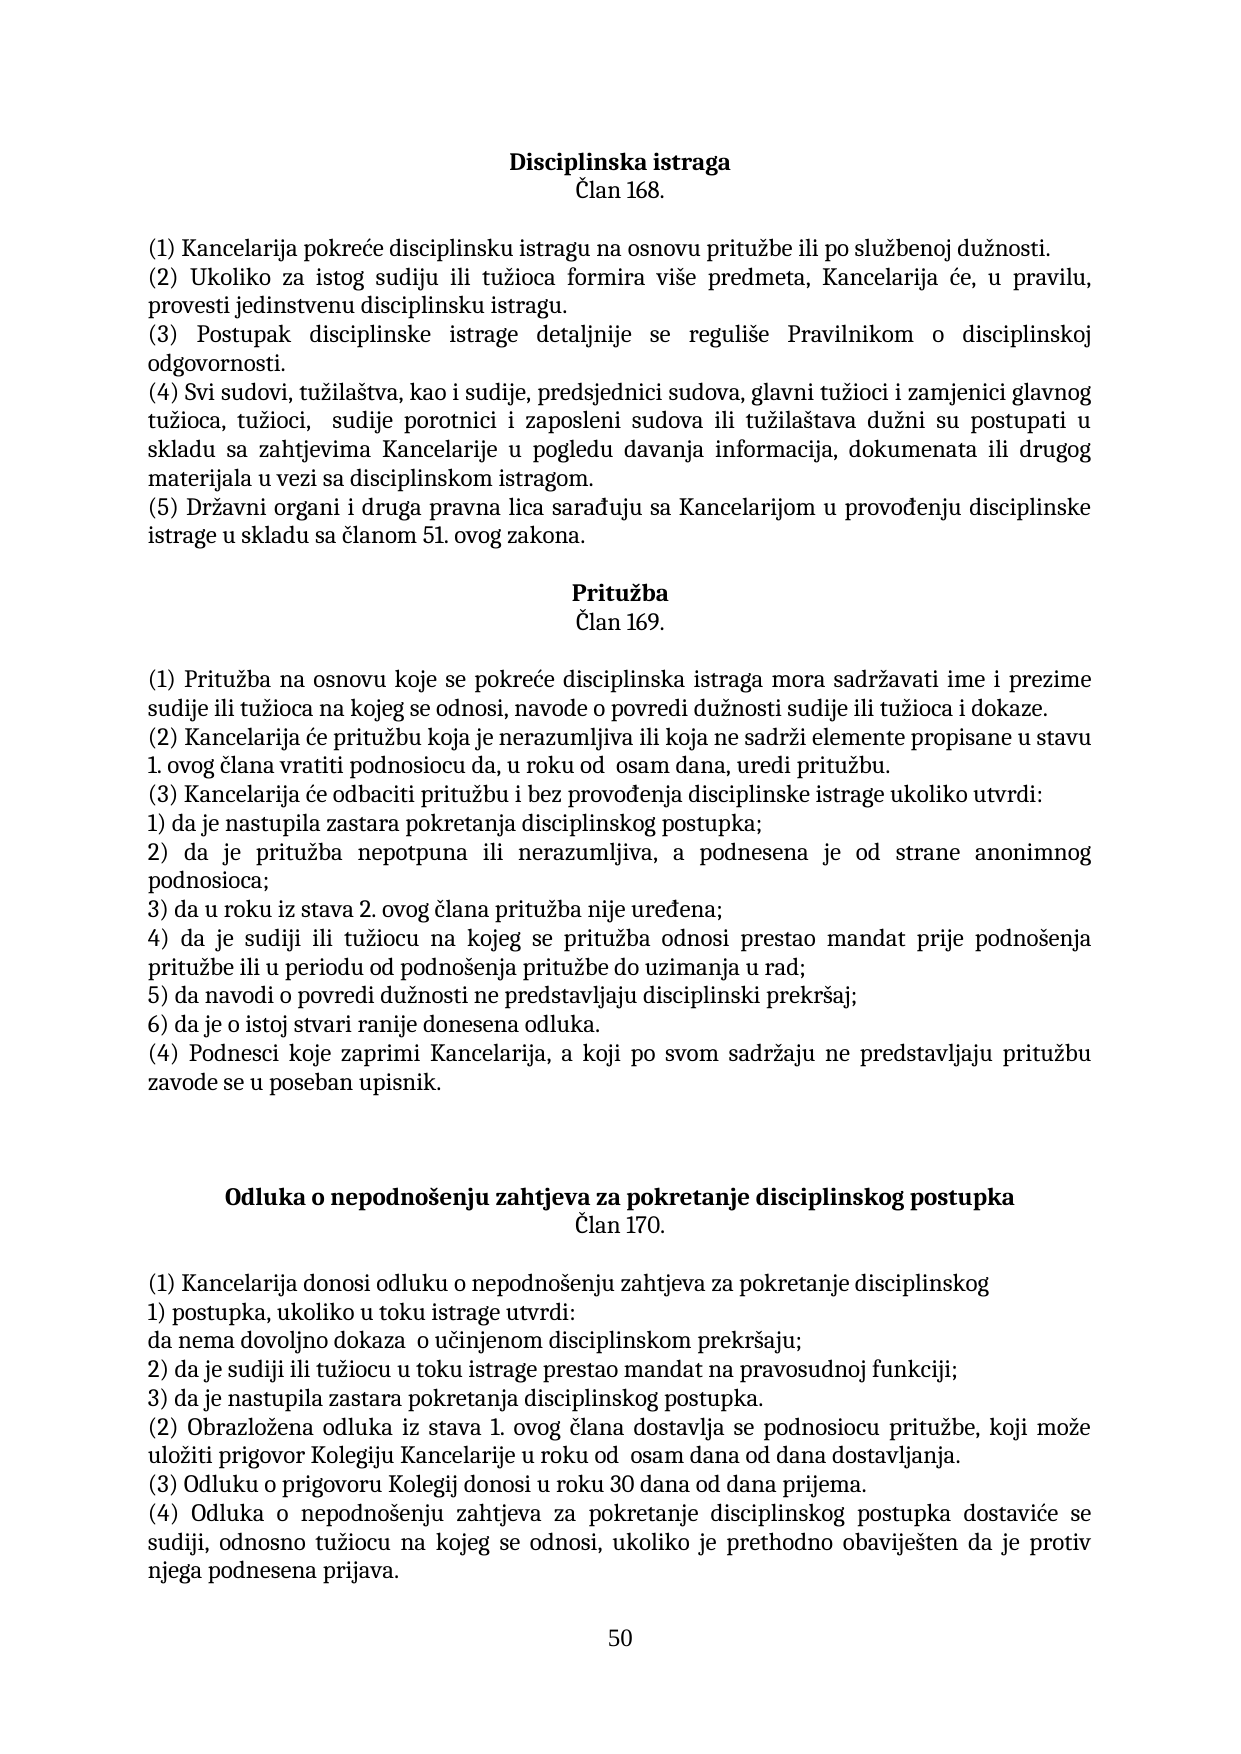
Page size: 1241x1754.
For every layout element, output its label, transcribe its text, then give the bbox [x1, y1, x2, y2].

text 5) da navodi o povredi dužnosti ne predstavljaju disciplinski prekršaj; [148, 981, 1093, 1010]
text (4) Odluka o nepodnošenju zahtjeva za pokretanje disciplinskog postupka dostaviće se sudiji, odnosno tužiocu na kojeg se odnosi, ukoliko je prethodno obaviješten da je protiv njega podnesena prijava. [148, 1499, 1093, 1585]
text (2) Obrazložena odluka iz stava 1. ovog člana dostavlja se podnosiocu pritužbe, koji može uložiti prigovor Kolegiju Kancelarije u roku od osam dana od dana dostavljanja. [148, 1413, 1093, 1470]
text (3) Kancelarija će odbaciti pritužbu i bez provođenja disciplinske istrage ukoliko utvrdi: [148, 780, 1093, 809]
text 1) da je nastupila zastara pokretanja disciplinskog postupka; [148, 809, 1093, 838]
text 3) da u roku iz stava 2. ovog člana pritužba nije uređena; [148, 895, 1093, 924]
text 3) da je nastupila zastara pokretanja disciplinskog postupka. [148, 1384, 1093, 1413]
text (4) Podnesci koje zaprimi Kancelarija, a koji po svom sadržaju ne predstavljaju pritužbu zavode se u poseban upisnik. [148, 1039, 1093, 1096]
text Disciplinska istraga [148, 148, 1093, 176]
text Odluka o nepodnošenju zahtjeva za pokretanje disciplinskog postupka [148, 1183, 1093, 1211]
text Pritužba [148, 579, 1093, 608]
text Član 169. [148, 608, 1093, 636]
text (4) Svi sudovi, tužilaštva, kao i sudije, predsjednici sudova, glavni tužioci i zamjenici glavnog tužioca, tužioci, sudije porotnici i zaposleni sudova ili tužilaštava dužni su postupati u skladu sa zahtjevima Kancelarije u pogledu davanja informacija, dokumenata ili drugog materijala u vezi sa disciplinskom istragom. [148, 378, 1093, 493]
text (3) Odluku o prigovoru Kolegij donosi u roku 30 dana od dana prijema. [148, 1470, 1093, 1499]
text (1) Pritužba na osnovu koje se pokreće disciplinska istraga mora sadržavati ime i prezime sudije ili tužioca na kojeg se odnosi, navode o povredi dužnosti sudije ili tužioca i dokaze. [148, 665, 1093, 723]
text da nema dovoljno dokaza o učinjenom disciplinskom prekršaju; [148, 1326, 1093, 1355]
text (3) Postupak disciplinske istrage detaljnije se reguliše Pravilnikom o disciplinskoj odgovornosti. [148, 320, 1093, 378]
text 1) postupka, ukoliko u toku istrage utvrdi: [148, 1298, 1093, 1326]
text 2) da je sudiji ili tužiocu u toku istrage prestao mandat na pravosudnoj funkciji; [148, 1355, 1093, 1384]
text 2) da je pritužba nepotpuna ili nerazumljiva, a podnesena je od strane anonimnog podnosioca; [148, 838, 1093, 895]
text Član 168. [148, 176, 1093, 205]
text (1) Kancelarija donosi odluku o nepodnošenju zahtjeva za pokretanje disciplinskog [148, 1269, 1093, 1298]
text 6) da je o istoj stvari ranije donesena odluka. [148, 1010, 1093, 1039]
text (5) Državni organi i druga pravna lica sarađuju sa Kancelarijom u provođenju disciplinske istrage u skladu sa članom 51. ovog zakona. [148, 493, 1093, 550]
text 4) da je sudiji ili tužiocu na kojeg se pritužba odnosi prestao mandat prije podnošenja pritužbe ili u periodu od podnošenja pritužbe do uzimanja u rad; [148, 924, 1093, 981]
text (2) Ukoliko za istog sudiju ili tužioca formira više predmeta, Kancelarija će, u pravilu, provesti jedinstvenu disciplinsku istragu. [148, 263, 1093, 320]
text (1) Kancelarija pokreće disciplinsku istragu na osnovu pritužbe ili po službenoj dužnosti. [148, 234, 1093, 263]
text (2) Kancelarija će pritužbu koja je nerazumljiva ili koja ne sadrži elemente propisane u stavu 1. ovog člana vratiti podnosiocu da, u roku od osam dana, uredi pritužbu. [148, 723, 1093, 780]
text Član 170. [148, 1211, 1093, 1240]
